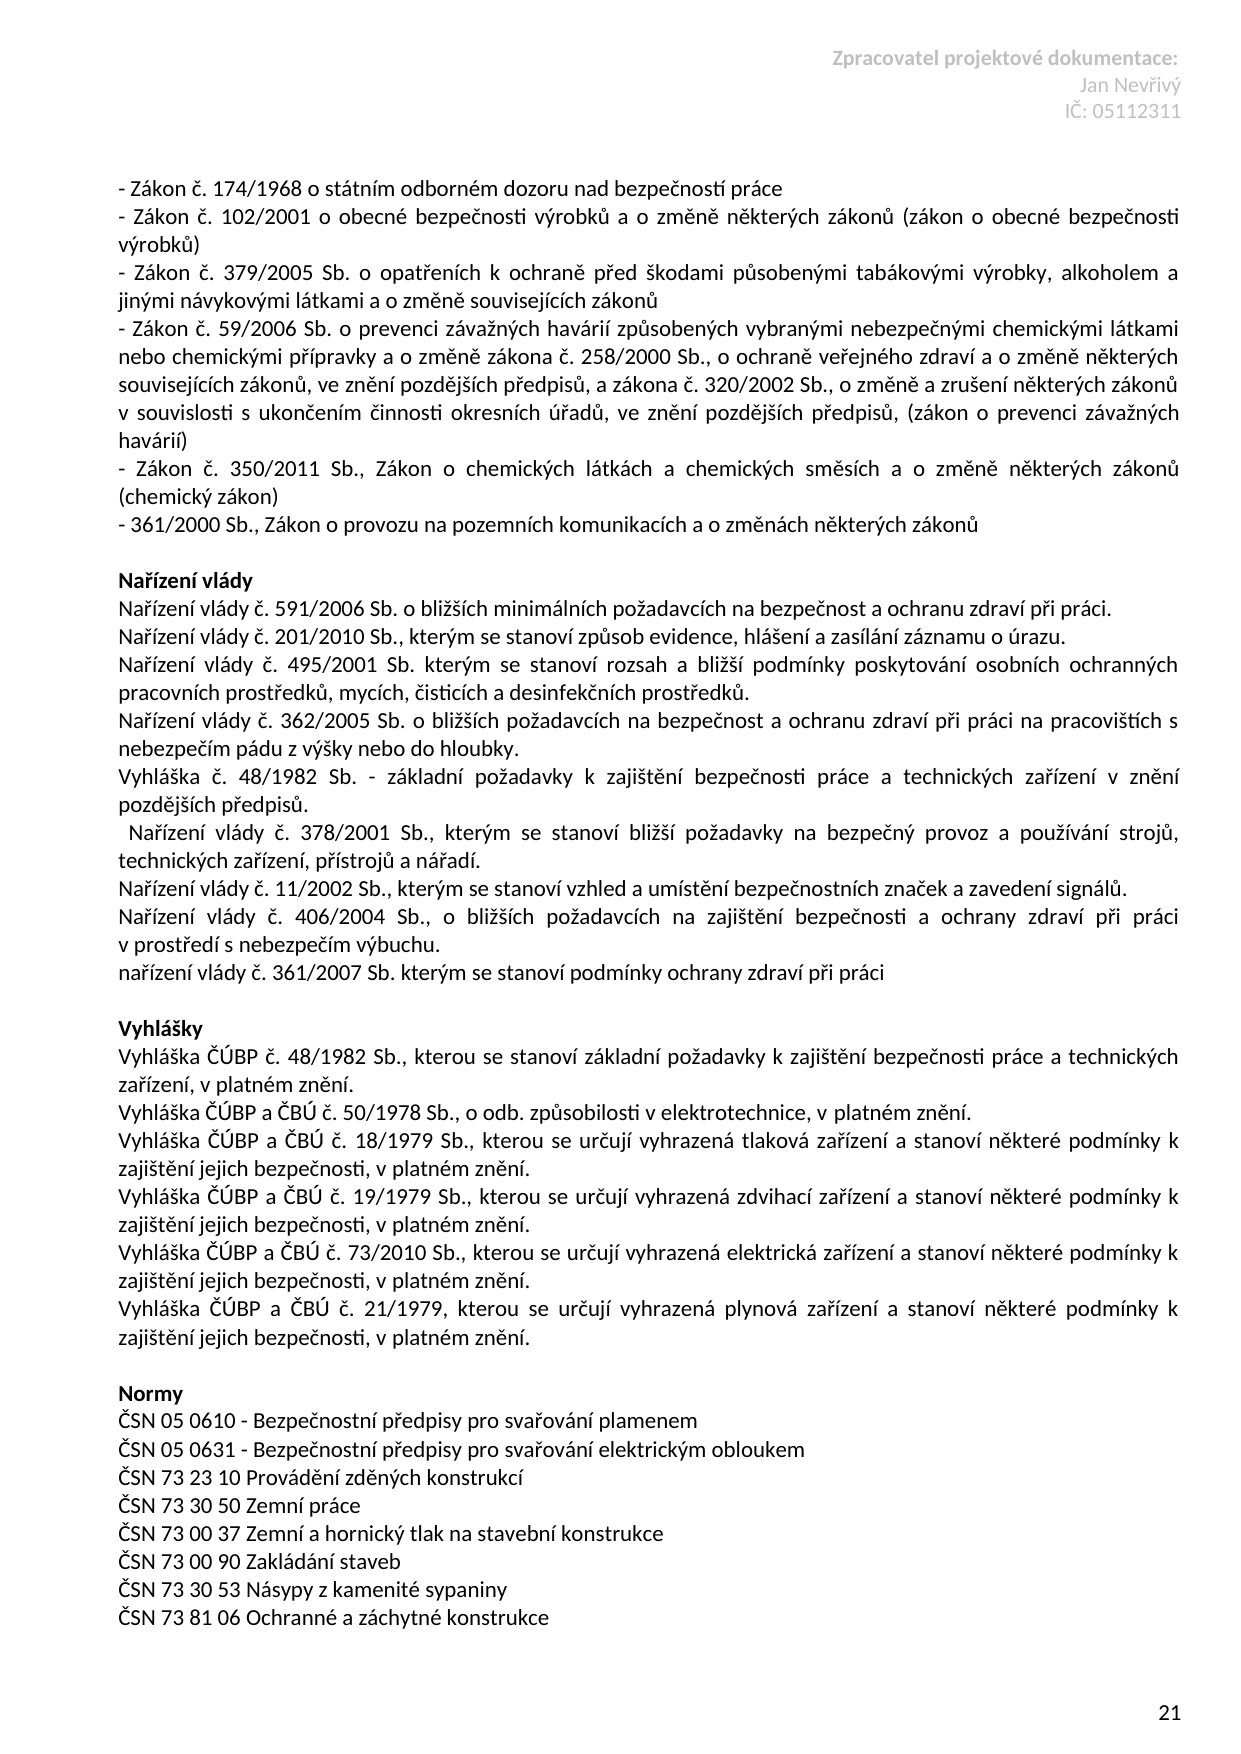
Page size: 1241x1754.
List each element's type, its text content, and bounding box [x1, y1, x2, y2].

text - Zákon č. 59/2006 Sb. o prevenci závažných havárií způsobených vybranými nebezpečnými chemickými látkami nebo chemickými přípravky a o změně zákona č. 258/2000 Sb., o ochraně veřejného zdraví a o změně některých souvisejících zákonů, ve znění pozdějších předpisů, a zákona č. 320/2002 Sb., o změně a zrušení některých zákonů v souvislosti s ukončením činnosti okresních úřadů, ve znění pozdějších předpisů, (zákon o prevenci závažných havárií) [118, 314, 1181, 454]
text - Zákon č. 174/1968 o státním odborném dozoru nad bezpečností práce [118, 174, 1181, 202]
text Vyhláška ČÚBP a ČBÚ č. 50/1978 Sb., o odb. způsobilosti v elektrotechnice, v platném znění. [118, 1098, 1181, 1126]
text ČSN 73 30 50 Zemní práce [118, 1491, 1181, 1519]
text Nařízení vlády č. 591/2006 Sb. o bližších minimálních požadavcích na bezpečnost a ochranu zdraví při práci. [118, 594, 1181, 622]
text - Zákon č. 350/2011 Sb., Zákon o chemických látkách a chemických směsích a o změně některých zákonů (chemický zákon) [118, 454, 1181, 510]
text Nařízení vlády č. 362/2005 Sb. o bližších požadavcích na bezpečnost a ochranu zdraví při práci na pracovištích s nebezpečím pádu z výšky nebo do hloubky. [118, 706, 1181, 762]
text Vyhláška ČÚBP a ČBÚ č. 21/1979, kterou se určují vyhrazená plynová zařízení a stanoví některé podmínky k zajištění jejich bezpečnosti, v platném znění. [118, 1294, 1181, 1351]
text ČSN 05 0631 - Bezpečnostní předpisy pro svařování elektrickým obloukem [118, 1435, 1181, 1463]
text ČSN 73 00 37 Zemní a hornický tlak na stavební konstrukce [118, 1519, 1181, 1547]
text ČSN 73 00 90 Zakládání staveb [118, 1547, 1181, 1575]
text ČSN 73 23 10 Provádění zděných konstrukcí [118, 1463, 1181, 1491]
text Vyhláška ČÚBP a ČBÚ č. 18/1979 Sb., kterou se určují vyhrazená tlaková zařízení a stanoví některé podmínky k zajištění jejich bezpečnosti, v platném znění. [118, 1126, 1181, 1182]
text - 361/2000 Sb., Zákon o provozu na pozemních komunikacích a o změnách některých zákonů [118, 510, 1181, 538]
text ČSN 05 0610 - Bezpečnostní předpisy pro svařování plamenem [118, 1407, 1181, 1435]
text Vyhlášky [118, 1014, 1181, 1042]
text Vyhláška č. 48/1982 Sb. - základní požadavky k zajištění bezpečnosti práce a technických zařízení v znění pozdějších předpisů. [118, 762, 1181, 818]
text Nařízení vlády [118, 566, 1181, 594]
text Vyhláška ČÚBP a ČBÚ č. 73/2010 Sb., kterou se určují vyhrazená elektrická zařízení a stanoví některé podmínky k zajištění jejich bezpečnosti, v platném znění. [118, 1238, 1181, 1294]
text Nařízení vlády č. 495/2001 Sb. kterým se stanoví rozsah a bližší podmínky poskytování osobních ochranných pracovních prostředků, mycích, čisticích a desinfekčních prostředků. [118, 650, 1181, 706]
text nařízení vlády č. 361/2007 Sb. kterým se stanoví podmínky ochrany zdraví při práci [118, 958, 1181, 986]
text Nařízení vlády č. 378/2001 Sb., kterým se stanoví bližší požadavky na bezpečný provoz a používání strojů, technických zařízení, přístrojů a nářadí. [118, 818, 1181, 874]
text - Zákon č. 379/2005 Sb. o opatřeních k ochraně před škodami působenými tabákovými výrobky, alkoholem a jinými návykovými látkami a o změně souvisejících zákonů [118, 258, 1181, 314]
text ČSN 73 30 53 Násypy z kamenité sypaniny [118, 1575, 1181, 1603]
text Nařízení vlády č. 201/2010 Sb., kterým se stanoví způsob evidence, hlášení a zasílání záznamu o úrazu. [118, 622, 1181, 650]
text Vyhláška ČÚBP č. 48/1982 Sb., kterou se stanoví základní požadavky k zajištění bezpečnosti práce a technických zařízení, v platném znění. [118, 1042, 1181, 1098]
text Nařízení vlády č. 11/2002 Sb., kterým se stanoví vzhled a umístění bezpečnostních značek a zavedení signálů. [118, 874, 1181, 902]
text Normy [118, 1379, 1181, 1407]
text - Zákon č. 102/2001 o obecné bezpečnosti výrobků a o změně některých zákonů (zákon o obecné bezpečnosti výrobků) [118, 202, 1181, 258]
text ČSN 73 81 06 Ochranné a záchytné konstrukce [118, 1603, 1181, 1631]
text Vyhláška ČÚBP a ČBÚ č. 19/1979 Sb., kterou se určují vyhrazená zdvihací zařízení a stanoví některé podmínky k zajištění jejich bezpečnosti, v platném znění. [118, 1182, 1181, 1238]
text Nařízení vlády č. 406/2004 Sb., o bližších požadavcích na zajištění bezpečnosti a ochrany zdraví při práci v prostředí s nebezpečím výbuchu. [118, 902, 1181, 958]
